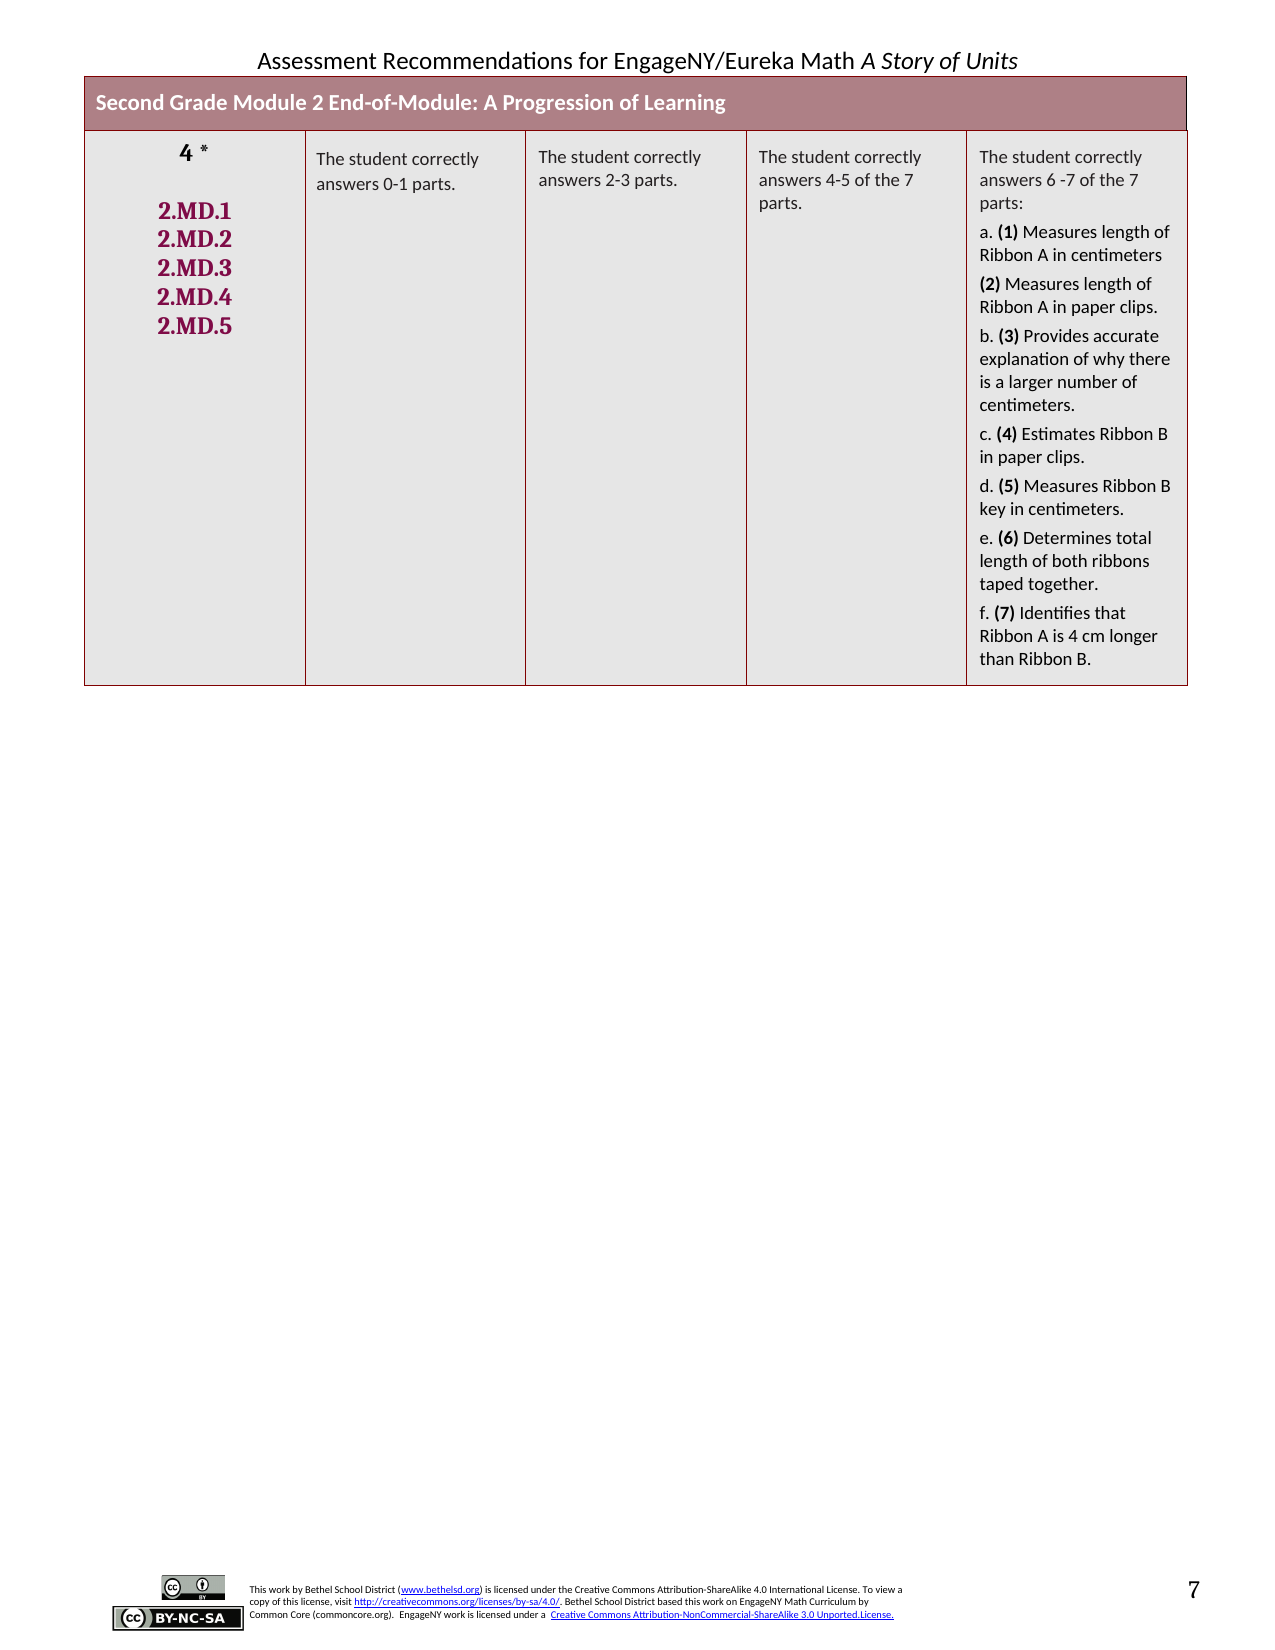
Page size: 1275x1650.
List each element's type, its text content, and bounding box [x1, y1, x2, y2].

table_cell The student correctly answers 4-5 of the 7 parts. [747, 131, 966, 685]
picture [112, 1606, 244, 1632]
table_cell The student correctly answers 6 -7 of the 7 parts: a. (1) Measures length of Ribbon A in centimeters (2) Measures length of Ribbon A in paper clips. b. (3) Provides accurate explanation of why there is a larger number of centimeters. c. (4) Estimates Ribbon B in paper clips. d. (5) Measures Ribbon B key in centimeters. e. (6) Determines total length of both ribbons taped together. f. (7) Identifies that Ribbon A is 4 cm longer than Ribbon B. [967, 131, 1187, 685]
table_header Second Grade Module 2 End-of-Module: A Progression of Learning [85, 77, 1186, 130]
table_cell The student correctly answers 2-3 parts. [526, 131, 746, 685]
table_cell The student correctly answers 0-1 parts. [306, 131, 525, 685]
table_cell 4 * 2.MD.1 2.MD.2 2.MD.3 2.MD.4 2.MD.5 [85, 131, 305, 685]
